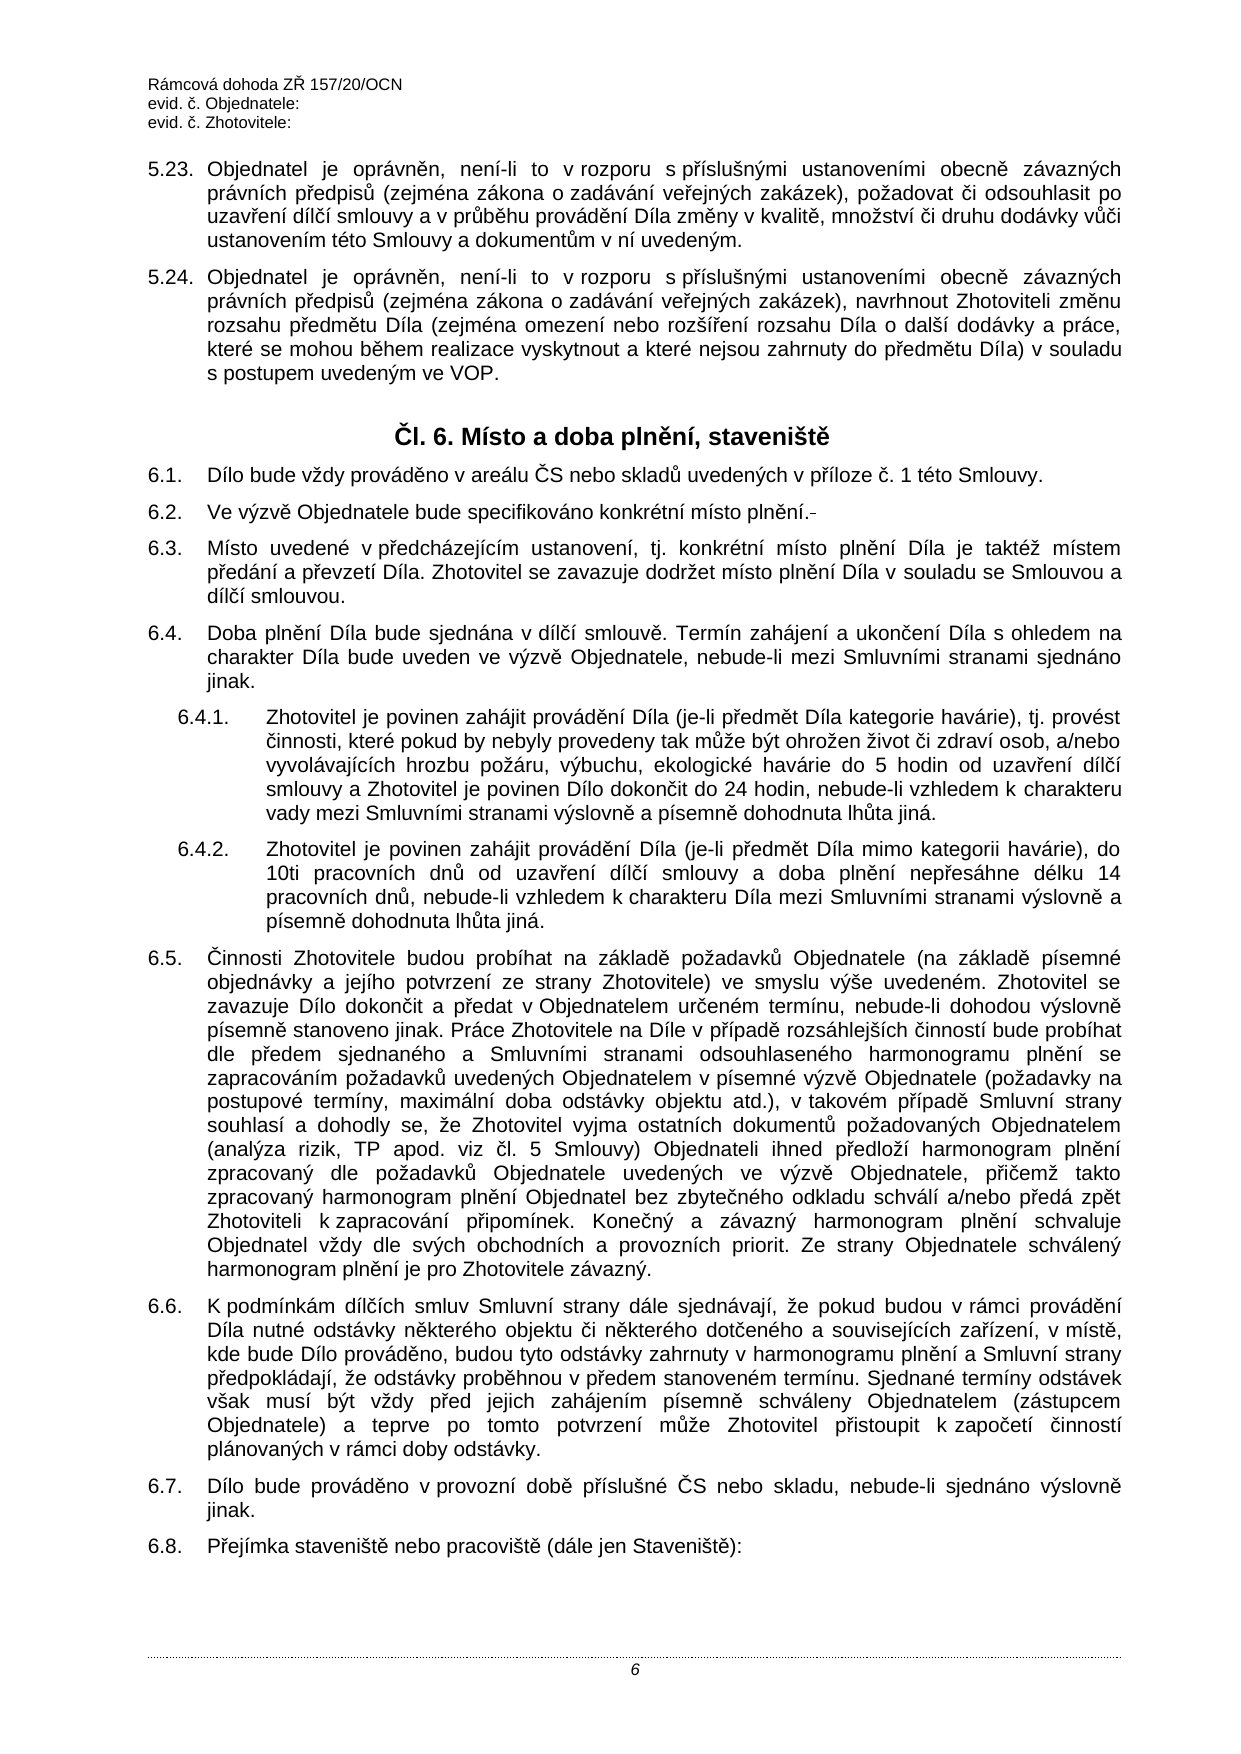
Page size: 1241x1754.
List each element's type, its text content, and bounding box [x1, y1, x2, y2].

text K podmínkám dílčích smluv Smluvní strany dále sjednávají, že pokud budou v rámci provádění Díla nutné odstávky některého objektu či některého dotčeného a souvisejících zařízení, v místě, kde bude Dílo prováděno, budou tyto odstávky zahrnuty v harmonogramu plnění a Smluvní strany předpokládají, že odstávky proběhnou v předem stanoveném termínu. Sjednané termíny odstávek však musí být vždy před jejich zahájením písemně schváleny Objednatelem (zástupcem Objednatele) a teprve po tomto potvrzení může Zhotovitel přistoupit k započetí činností plánovaných v rámci doby odstávky. [148, 1293, 1122, 1461]
text Doba plnění Díla bude sjednána v dílčí smlouvě. Termín zahájení a ukončení Díla s ohledem na charakter Díla bude uveden ve výzvě Objednatele, nebude-li mezi Smluvními stranami sjednáno jinak. [148, 621, 1122, 692]
text Dílo bude prováděno v provozní době příslušné ČS nebo skladu, nebude-li sjednáno výslovně jinak. [148, 1474, 1122, 1522]
text Místo uvedené v předcházejícím ustanovení, tj. konkrétní místo plnění Díla je taktéž místem předání a převzetí Díla. Zhotovitel se zavazuje dodržet místo plnění Díla v souladu se Smlouvou a dílčí smlouvou. [148, 536, 1122, 608]
text Zhotovitel je povinen zahájit provádění Díla (je-li předmět Díla mimo kategorii havárie), do 10ti pracovních dnů od uzavření dílčí smlouvy a doba plnění nepřesáhne délku 14 pracovních dnů, nebude-li vzhledem k charakteru Díla mezi Smluvními stranami výslovně a písemně dohodnuta lhůta jiná. [177, 837, 1122, 933]
text Činnosti Zhotovitele budou probíhat na základě požadavků Objednatele (na základě písemné objednávky a jejího potvrzení ze strany Zhotovitele) ve smyslu výše uvedeném. Zhotovitel se zavazuje Dílo dokončit a předat v Objednatelem určeném termínu, nebude-li dohodou výslovně písemně stanoveno jinak. Práce Zhotovitele na Díle v případě rozsáhlejších činností bude probíhat dle předem sjednaného a Smluvními stranami odsouhlaseného harmonogramu plnění se zapracováním požadavků uvedených Objednatelem v písemné výzvě Objednatele (požadavky na postupové termíny, maximální doba odstávky objektu atd.), v takovém případě Smluvní strany souhlasí a dohodly se, že Zhotovitel vyjma ostatních dokumentů požadovaných Objednatelem (analýza rizik, TP apod. viz čl. 5 Smlouvy) Objednateli ihned předloží harmonogram plnění zpracovaný dle požadavků Objednatele uvedených ve výzvě Objednatele, přičemž takto zpracovaný harmonogram plnění Objednatel bez zbytečného odkladu schválí a/nebo předá zpět Zhotoviteli k zapracování připomínek. Konečný a závazný harmonogram plnění schvaluje Objednatel vždy dle svých obchodních a provozních priorit. Ze strany Objednatele schválený harmonogram plnění je pro Zhotovitele závazný. [148, 946, 1122, 1281]
text Místo a doba plnění, staveniště [102, 422, 1122, 451]
text Zhotovitel je povinen zahájit provádění Díla (je-li předmět Díla kategorie havárie), tj. provést činnosti, které pokud by nebyly provedeny tak může být ohrožen život či zdraví osob, a/nebo vyvolávajících hrozbu požáru, výbuchu, ekologické havárie do 5 hodin od uzavření dílčí smlouvy a Zhotovitel je povinen Dílo dokončit do 24 hodin, nebude-li vzhledem k charakteru vady mezi Smluvními stranami výslovně a písemně dohodnuta lhůta jiná. [177, 705, 1122, 825]
text Přejímka staveniště nebo pracoviště (dále jen Staveniště): [148, 1534, 1122, 1558]
text Objednatel je oprávněn, není-li to v rozporu s příslušnými ustanoveními obecně závazných právních předpisů (zejména zákona o zadávání veřejných zakázek), požadovat či odsouhlasit po uzavření dílčí smlouvy a v průběhu provádění Díla změny v kvalitě, množství či druhu dodávky vůči ustanovením této Smlouvy a dokumentům v ní uvedeným. [148, 156, 1122, 252]
text Ve výzvě Objednatele bude specifikováno konkrétní místo plnění. [148, 500, 1122, 524]
text Dílo bude vždy prováděno v areálu ČS nebo skladů uvedených v příloze č. 1 této Smlouvy. [148, 463, 1122, 487]
text Objednatel je oprávněn, není-li to v rozporu s příslušnými ustanoveními obecně závazných právních předpisů (zejména zákona o zadávání veřejných zakázek), navrhnout Zhotoviteli změnu rozsahu předmětu Díla (zejména omezení nebo rozšíření rozsahu Díla o další dodávky a práce, které se mohou během realizace vyskytnout a které nejsou zahrnuty do předmětu Díla) v souladu s postupem uvedeným ve VOP. [148, 265, 1122, 384]
